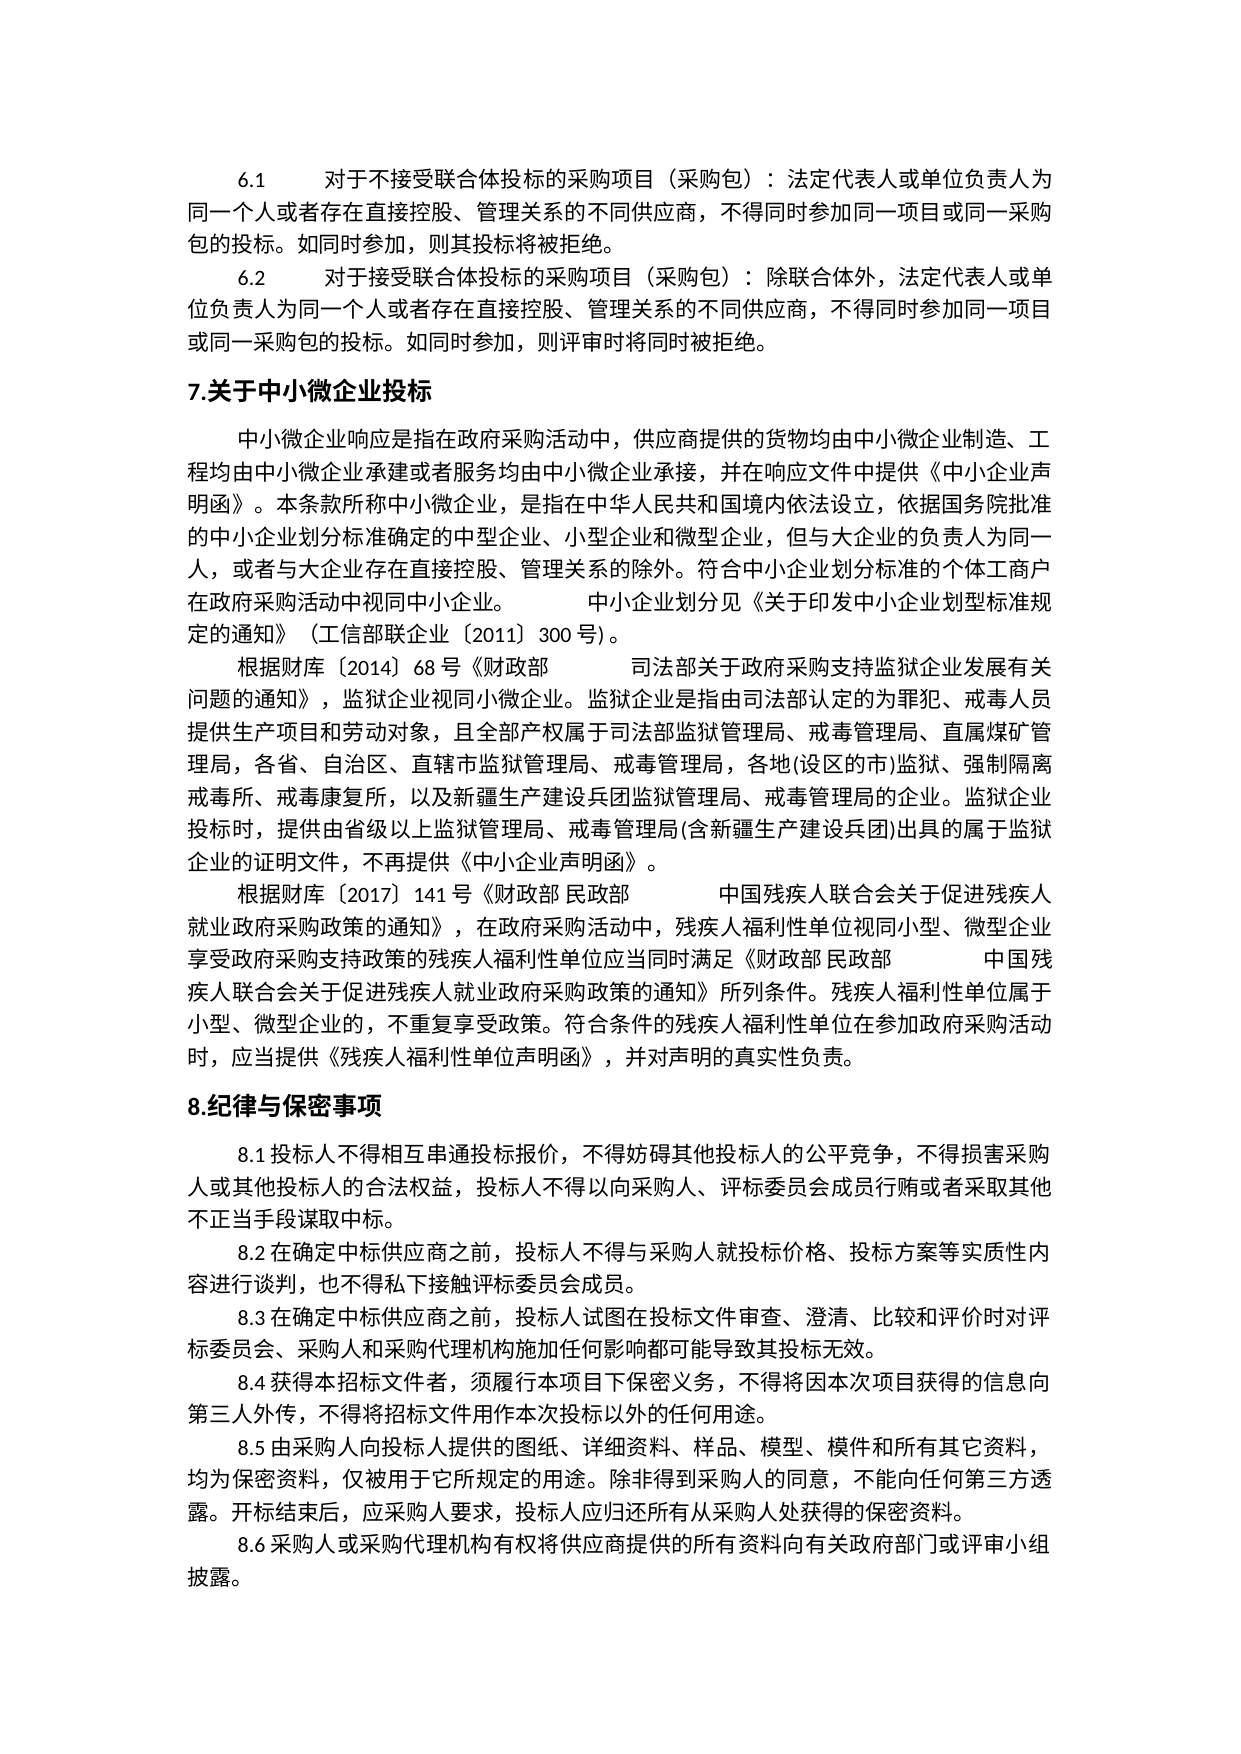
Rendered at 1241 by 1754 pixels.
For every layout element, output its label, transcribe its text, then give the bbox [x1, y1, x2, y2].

text 8.4获得本招标文件者，须履行本项目下保密义务，不得将因本次项目获得的信息向第三人外传，不得将招标文件用作本次投标以外的任何用途。 [187, 1364, 1053, 1429]
text 根据财库〔2017〕141号《财政部 民政部 中国残疾人联合会关于促进残疾人就业政府采购政策的通知》，在政府采购活动中，残疾人福利性单位视同小型、微型企业，享受政府采购支持政策的残疾人福利性单位应当同时满足《财政部 民政部 中国残疾人联合会关于促进残疾人就业政府采购政策的通知》所列条件。残疾人福利性单位属于小型、微型企业的，不重复享受政策。符合条件的残疾人福利性单位在参加政府采购活动时，应当提供《残疾人福利性单位声明函》，并对声明的真实性负责。 [187, 877, 1053, 1072]
text 根据财库〔2014〕68号《财政部 司法部关于政府采购支持监狱企业发展有关问题的通知》，监狱企业视同小微企业。监狱企业是指由司法部认定的为罪犯、戒毒人员提供生产项目和劳动对象，且全部产权属于司法部监狱管理局、戒毒管理局、直属煤矿管理局，各省、自治区、直辖市监狱管理局、戒毒管理局，各地(设区的市)监狱、强制隔离戒毒所、戒毒康复所，以及新疆生产建设兵团监狱管理局、戒毒管理局的企业。监狱企业投标时，提供由省级以上监狱管理局、戒毒管理局(含新疆生产建设兵团)出具的属于监狱企业的证明文件，不再提供《中小企业声明函》。 [187, 649, 1053, 877]
text 中小微企业响应是指在政府采购活动中，供应商提供的货物均由中小微企业制造、工程均由中小微企业承建或者服务均由中小微企业承接，并在响应文件中提供《中小企业声明函》。本条款所称中小微企业，是指在中华人民共和国境内依法设立，依据国务院批准的中小企业划分标准确定的中型企业、小型企业和微型企业，但与大企业的负责人为同一人，或者与大企业存在直接控股、管理关系的除外。符合中小企业划分标准的个体工商户，在政府采购活动中视同中小企业。 中小企业划分见《关于印发中小企业划型标准规定的通知》（工信部联企业〔2011〕300号) 。 [187, 422, 1053, 649]
text 6.2 对于接受联合体投标的采购项目（采购包）：除联合体外，法定代表人或单位负责人为同一个人或者存在直接控股、管理关系的不同供应商，不得同时参加同一项目或同一采购包的投标。如同时参加，则评审时将同时被拒绝。 [187, 259, 1053, 357]
text 8.纪律与保密事项 [187, 1072, 1053, 1137]
text 8.6采购人或采购代理机构有权将供应商提供的所有资料向有关政府部门或评审小组披露。 [187, 1527, 1053, 1592]
text 8.2在确定中标供应商之前，投标人不得与采购人就投标价格、投标方案等实质性内容进行谈判，也不得私下接触评标委员会成员。 [187, 1234, 1053, 1299]
text 7.关于中小微企业投标 [187, 357, 1053, 422]
text 8.1投标人不得相互串通投标报价，不得妨碍其他投标人的公平竞争，不得损害采购人或其他投标人的合法权益，投标人不得以向采购人、评标委员会成员行贿或者采取其他不正当手段谋取中标。 [187, 1137, 1053, 1234]
text 8.5由采购人向投标人提供的图纸、详细资料、样品、模型、模件和所有其它资料，均为保密资料，仅被用于它所规定的用途。除非得到采购人的同意，不能向任何第三方透露。开标结束后，应采购人要求，投标人应归还所有从采购人处获得的保密资料。 [187, 1429, 1053, 1527]
text 8.3在确定中标供应商之前，投标人试图在投标文件审查、澄清、比较和评价时对评标委员会、采购人和采购代理机构施加任何影响都可能导致其投标无效。 [187, 1299, 1053, 1364]
text 6.1 对于不接受联合体投标的采购项目（采购包）：法定代表人或单位负责人为同一个人或者存在直接控股、管理关系的不同供应商，不得同时参加同一项目或同一采购包的投标。如同时参加，则其投标将被拒绝。 [187, 162, 1053, 259]
